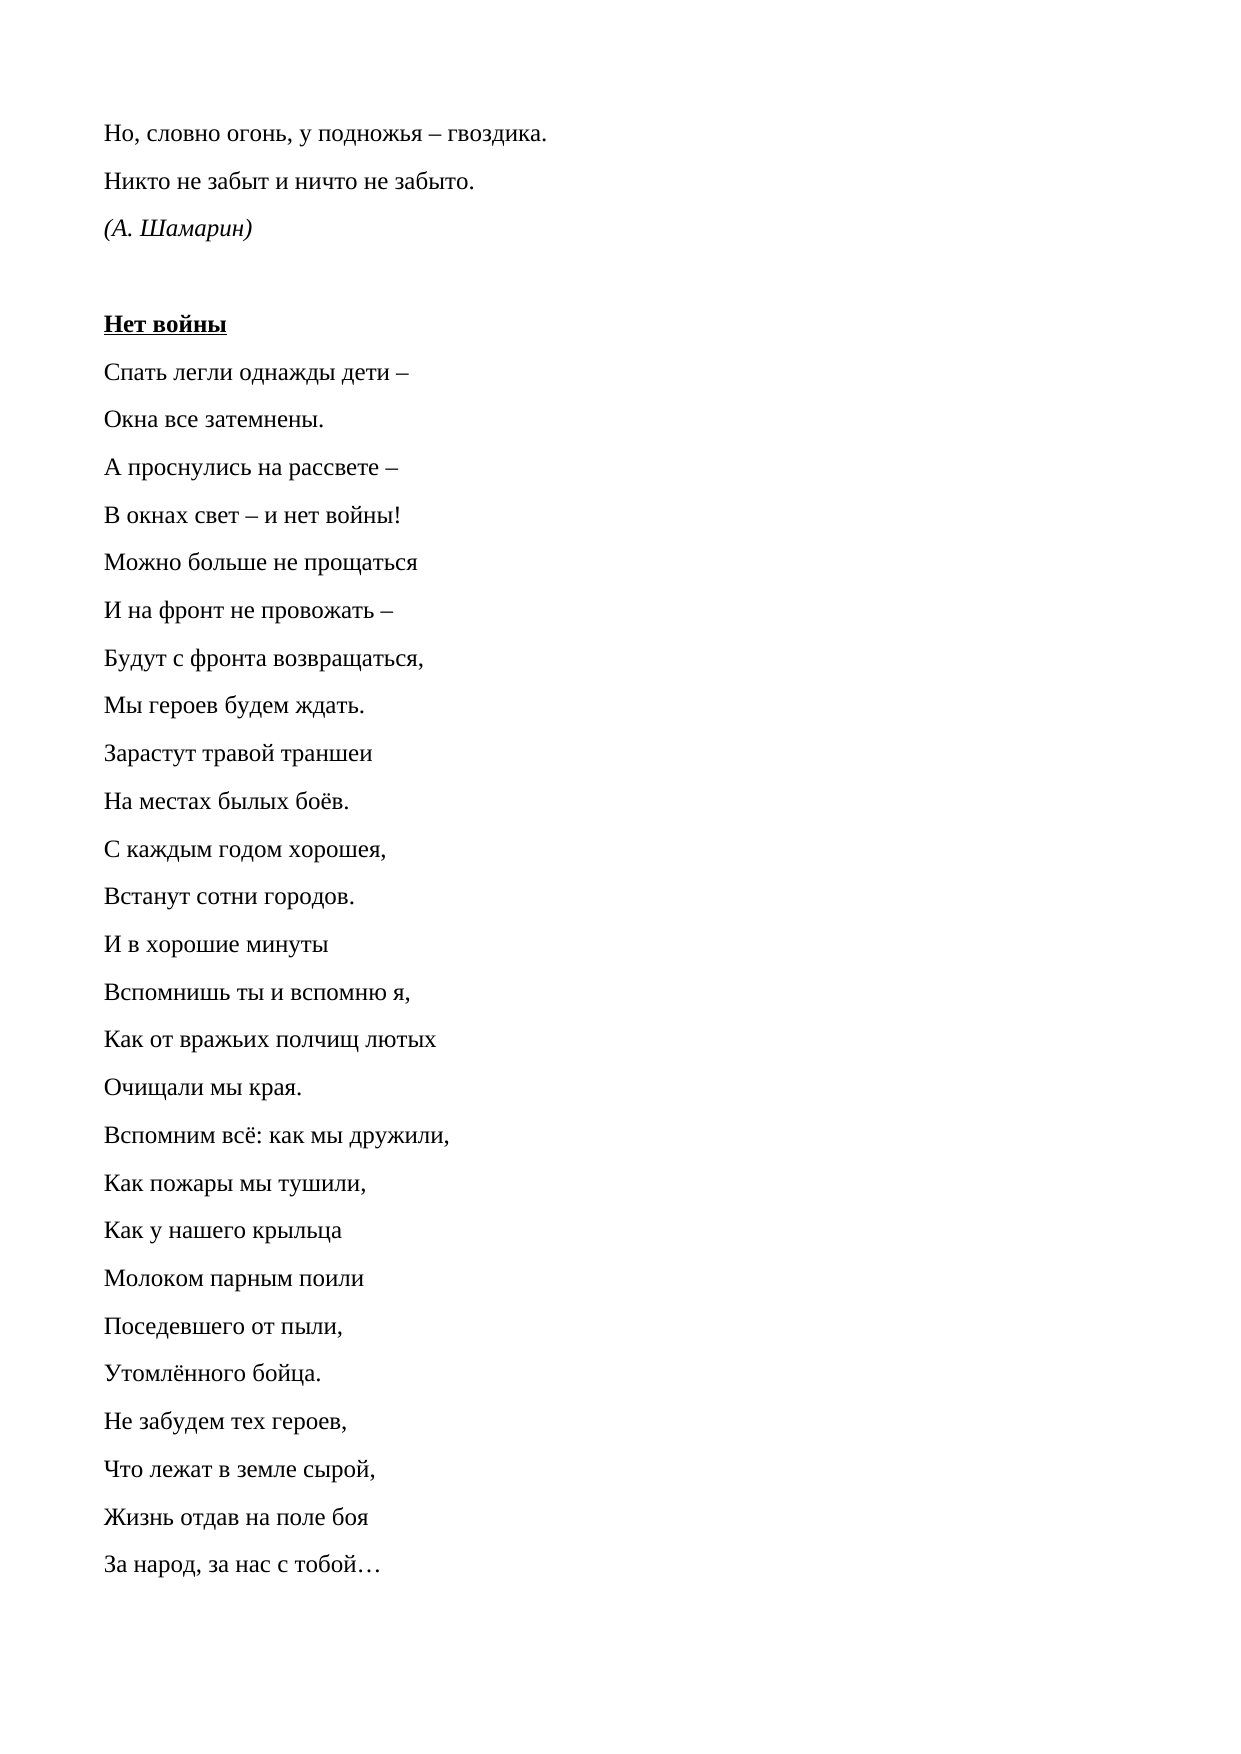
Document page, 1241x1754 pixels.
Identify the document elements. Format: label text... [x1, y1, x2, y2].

text Как пожары мы тушили, [103, 1168, 1152, 1196]
text Вспомнишь ты и вспомню я, [103, 977, 1152, 1006]
text Мы героев будем ждать. [103, 691, 1152, 719]
text Как от вражьих полчищ лютых [103, 1024, 1152, 1053]
text Жизнь отдав на поле боя [103, 1502, 1152, 1530]
text Утомлённого бойца. [103, 1358, 1152, 1387]
text В окнах свет – и нет войны! [103, 500, 1152, 528]
text Спать легли однажды дети – [103, 357, 1152, 385]
text С каждым годом хорошея, [103, 834, 1152, 862]
text Никто не забыт и ничто не забыто. [103, 166, 1152, 194]
text И на фронт не провожать – [103, 595, 1152, 624]
text Поседевшего от пыли, [103, 1311, 1152, 1339]
text На местах былых боёв. [103, 786, 1152, 815]
text Что лежат в земле сырой, [103, 1454, 1152, 1483]
text За народ, за нас с тобой… [103, 1549, 1152, 1578]
text Молоком парным поили [103, 1263, 1152, 1292]
text Будут с фронта возвращаться, [103, 643, 1152, 672]
text Вспомним всё: как мы дружили, [103, 1120, 1152, 1149]
text (А. Шамарин) [103, 213, 1152, 242]
text Как у нашего крыльца [103, 1215, 1152, 1244]
text Зарастут травой траншеи [103, 738, 1152, 767]
text И в хорошие минуты [103, 929, 1152, 958]
text Окна все затемнены. [103, 404, 1152, 433]
text Встанут сотни городов. [103, 881, 1152, 910]
text А проснулись на рассвете – [103, 452, 1152, 481]
text Очищали мы края. [103, 1072, 1152, 1101]
text Не забудем тех героев, [103, 1406, 1152, 1435]
text Но, словно огонь, у подножья – гвоздика. [103, 118, 1152, 147]
text Нет войны [103, 309, 1152, 338]
text Можно больше не прощаться [103, 547, 1152, 576]
